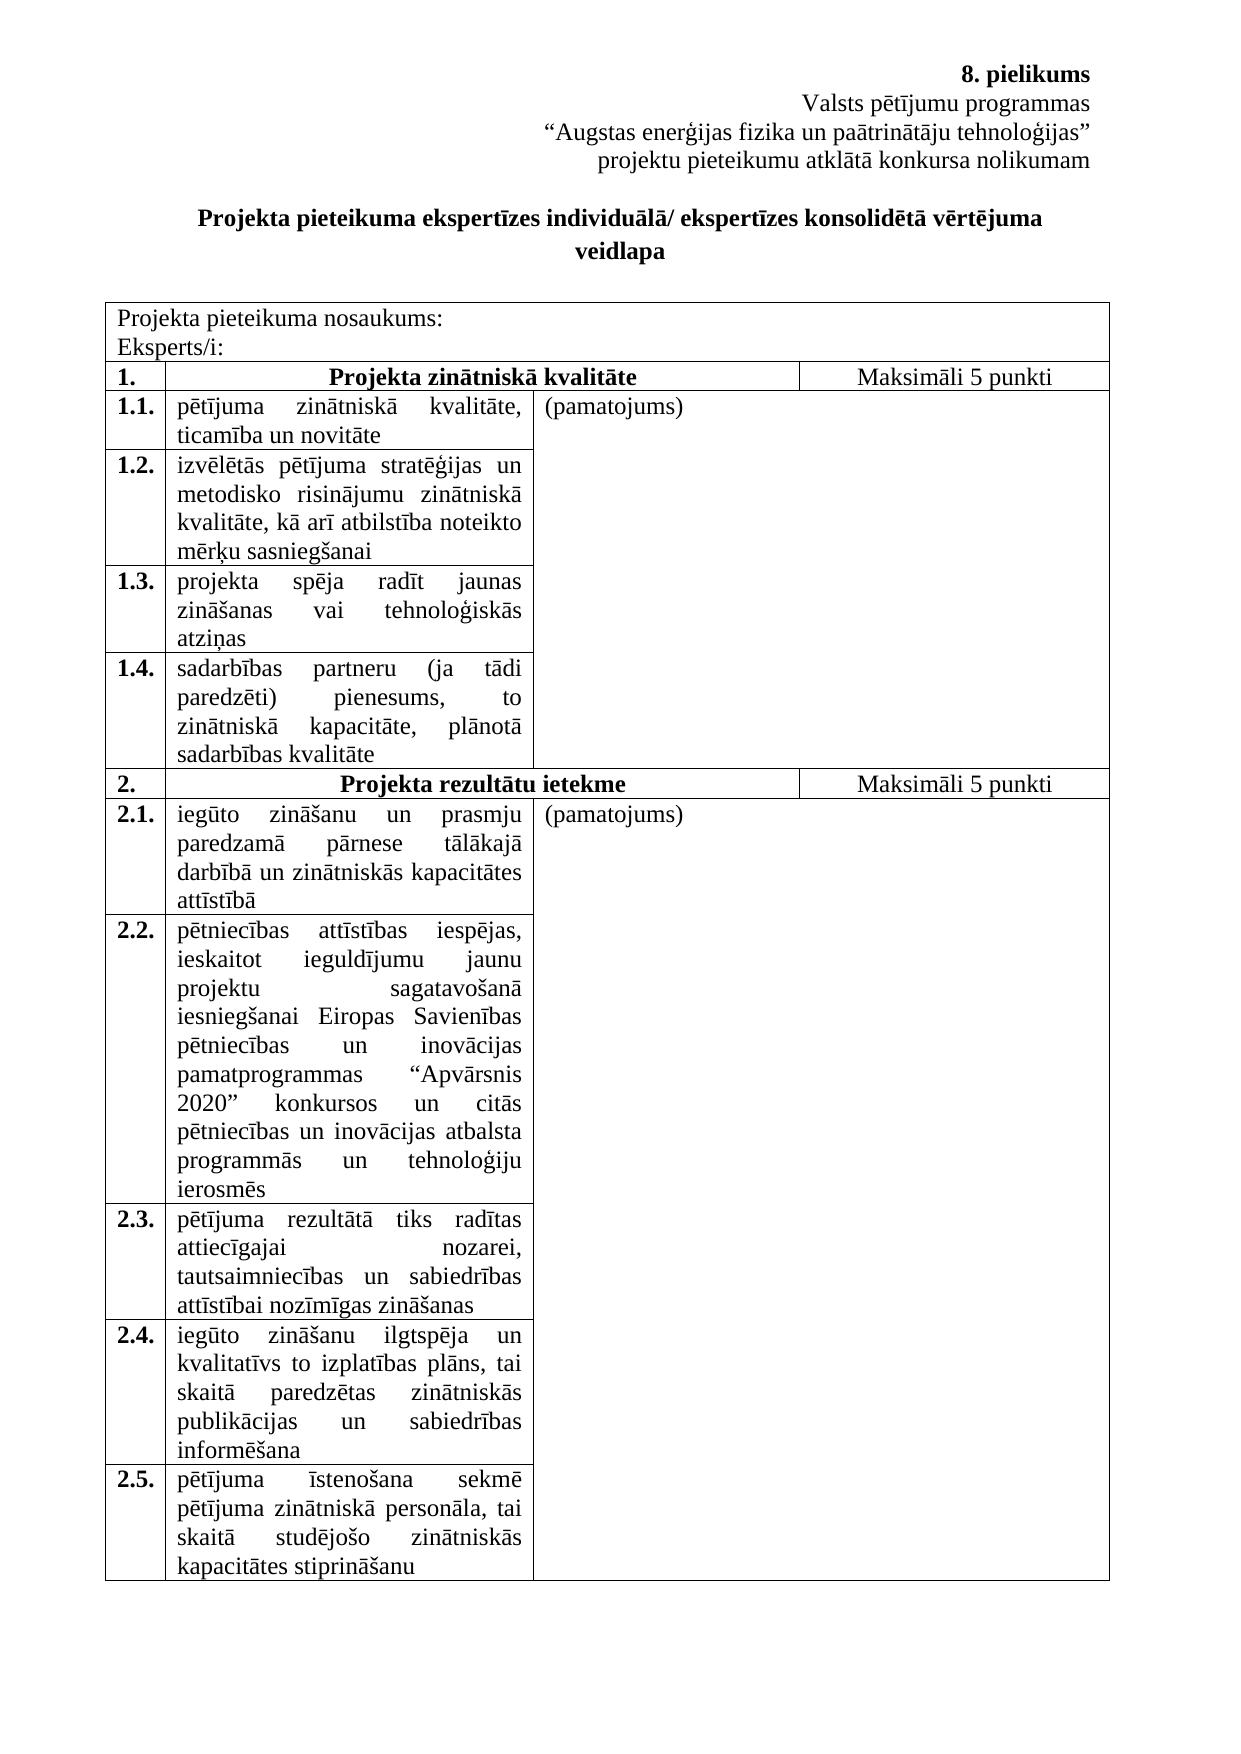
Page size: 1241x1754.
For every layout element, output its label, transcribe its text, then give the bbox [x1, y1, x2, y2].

table_cell pētījuma īstenošana sekmē pētījuma zinātniskā personāla, tai skaitā studējošo zinātniskās kapacitātes stiprināšanu [166, 1465, 533, 1579]
text 8. pielikums [150, 59, 1090, 88]
table_cell 2.2. [106, 915, 165, 1203]
text Valsts pētījumu programmas [150, 88, 1090, 117]
table_cell pētniecības attīstības iespējas, ieskaitot ieguldījumu jaunu projektu sagatavošanā iesniegšanai Eiropas Savienības pētniecības un inovācijas pamatprogrammas “Apvārsnis 2020” konkursos un citās pētniecības un inovācijas atbalsta programmās un tehnoloģiju ierosmēs [166, 915, 533, 1203]
table_cell pētījuma zinātniskā kvalitāte, ticamība un novitāte [166, 391, 533, 449]
table_cell 1.1. [106, 391, 165, 449]
table_cell 2.3. [106, 1204, 165, 1319]
table_cell Projekta rezultātu ietekme [166, 769, 799, 798]
table_cell (pamatojums) [534, 799, 1109, 1579]
table_cell 1. [106, 362, 165, 390]
table_cell 2. [106, 769, 165, 798]
table_cell Maksimāli 5 punkti [800, 769, 1109, 798]
table_cell 2.5. [106, 1465, 165, 1579]
table_cell (pamatojums) [534, 391, 1109, 768]
table_cell iegūto zināšanu ilgtspēja un kvalitatīvs to izplatības plāns, tai skaitā paredzētas zinātniskās publikācijas un sabiedrības informēšana [166, 1320, 533, 1463]
table_cell 1.2. [106, 450, 165, 565]
table_header Projekta pieteikuma nosaukums: Eksperts/i: [106, 303, 1109, 361]
table_cell projekta spēja radīt jaunas zināšanas vai tehnoloģiskās atziņas [166, 566, 533, 652]
table_cell 2.4. [106, 1320, 165, 1463]
table_cell 1.4. [106, 653, 165, 768]
table_cell sadarbības partneru (ja tādi paredzēti) pienesums, to zinātniskā kapacitāte, plānotā sadarbības kvalitāte [166, 653, 533, 768]
table_cell pētījuma rezultātā tiks radītas attiecīgajai nozarei, tautsaimniecības un sabiedrības attīstībai nozīmīgas zināšanas [166, 1204, 533, 1319]
table_cell izvēlētās pētījuma stratēģijas un metodisko risinājumu zinātniskā kvalitāte, kā arī atbilstība noteikto mērķu sasniegšanai [166, 450, 533, 565]
text Projekta pieteikuma ekspertīzes individuālā/ ekspertīzes konsolidētā vērtējuma veidlapa [150, 203, 1090, 265]
table_cell Maksimāli 5 punkti [800, 362, 1109, 390]
table_cell 2.1. [106, 799, 165, 914]
table_cell 1.3. [106, 566, 165, 652]
text projektu pieteikumu atklātā konkursa nolikumam [150, 145, 1090, 174]
table_cell iegūto zināšanu un prasmju paredzamā pārnese tālākajā darbībā un zinātniskās kapacitātes attīstībā [166, 799, 533, 914]
text “” [150, 117, 1090, 145]
table_cell Projekta zinātniskā kvalitāte [166, 362, 799, 390]
